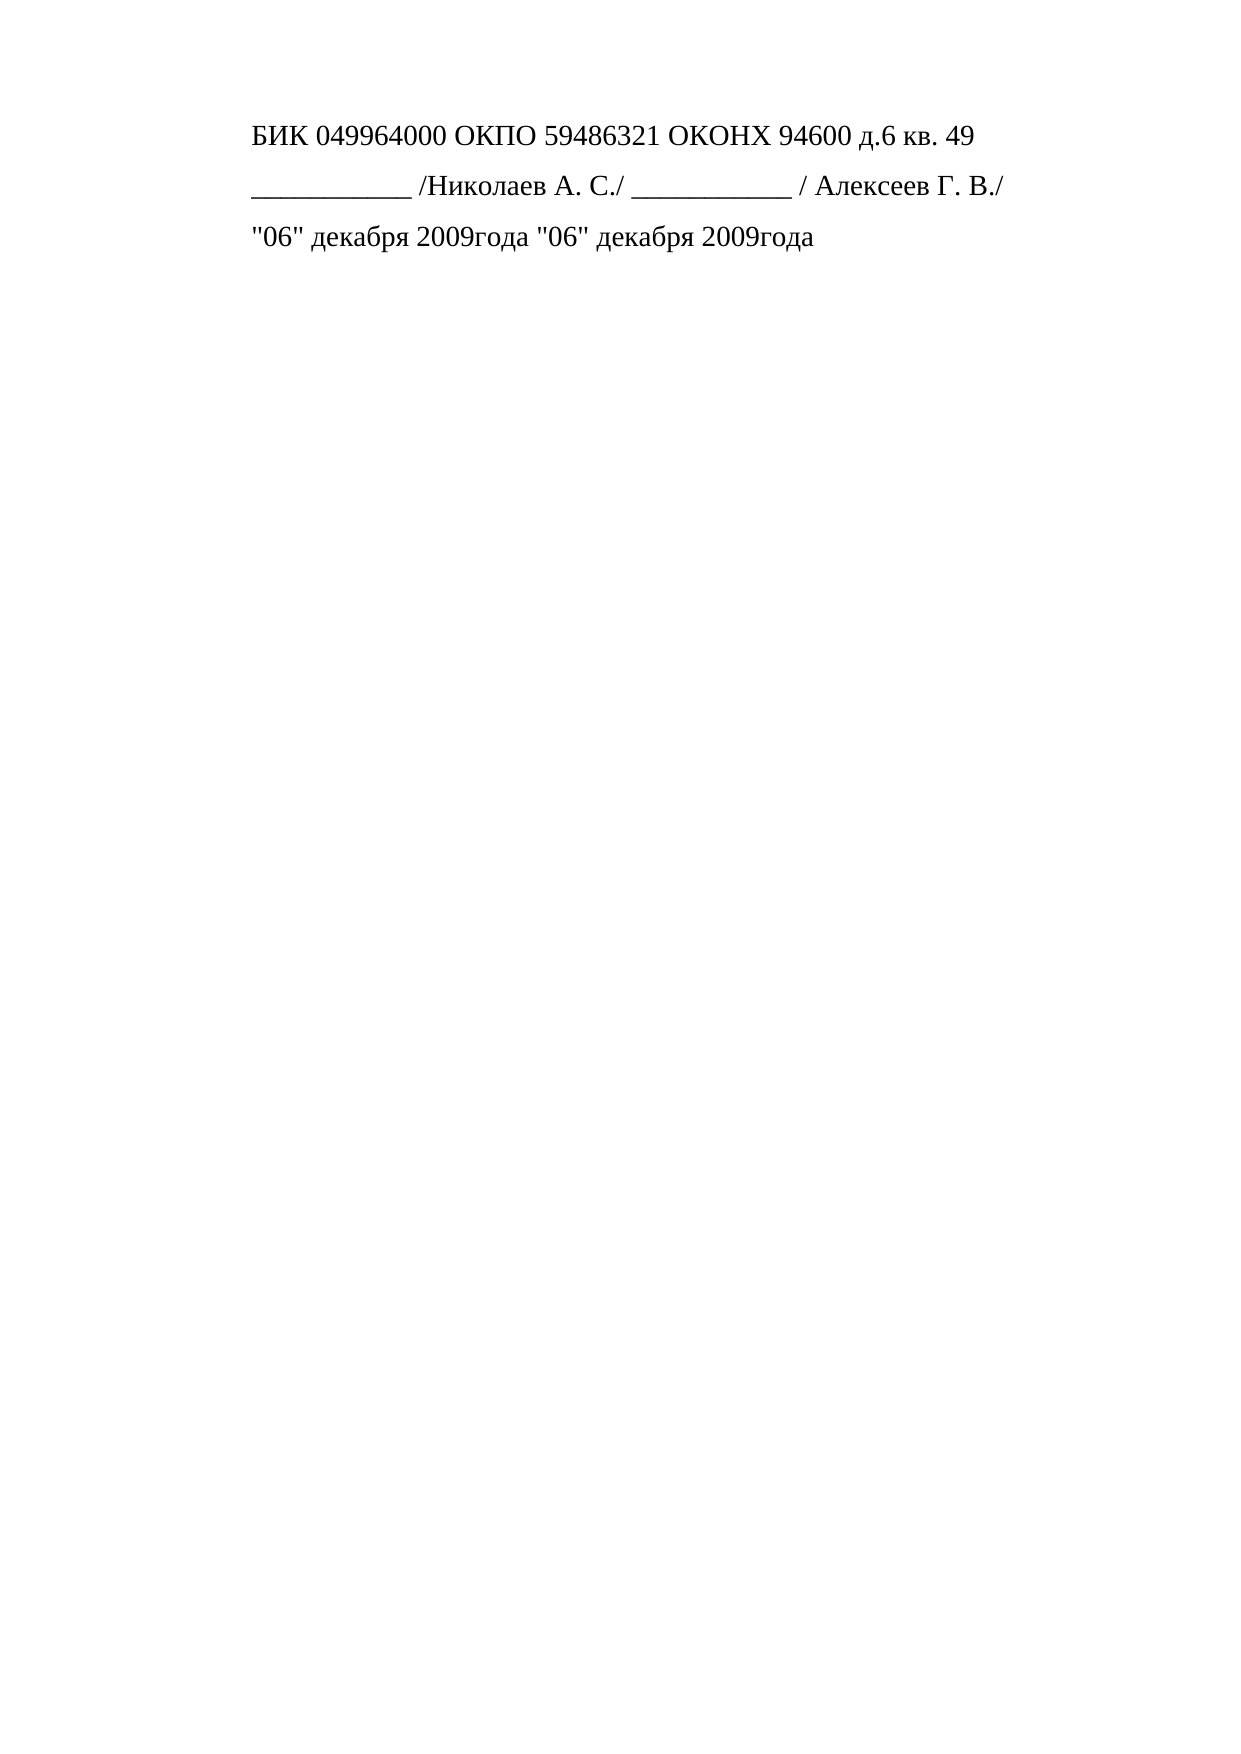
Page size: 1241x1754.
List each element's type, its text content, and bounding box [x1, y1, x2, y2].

text "06" декабря 2009года "06" декабря 2009года [177, 219, 1152, 252]
text БИК 049964000 ОКПО 59486321 ОКОНХ 94600 д.6 кв. 49 [177, 118, 1152, 152]
text ___________ /Николаев А. С./ ___________ / Алексеев Г. В./ [177, 168, 1152, 202]
